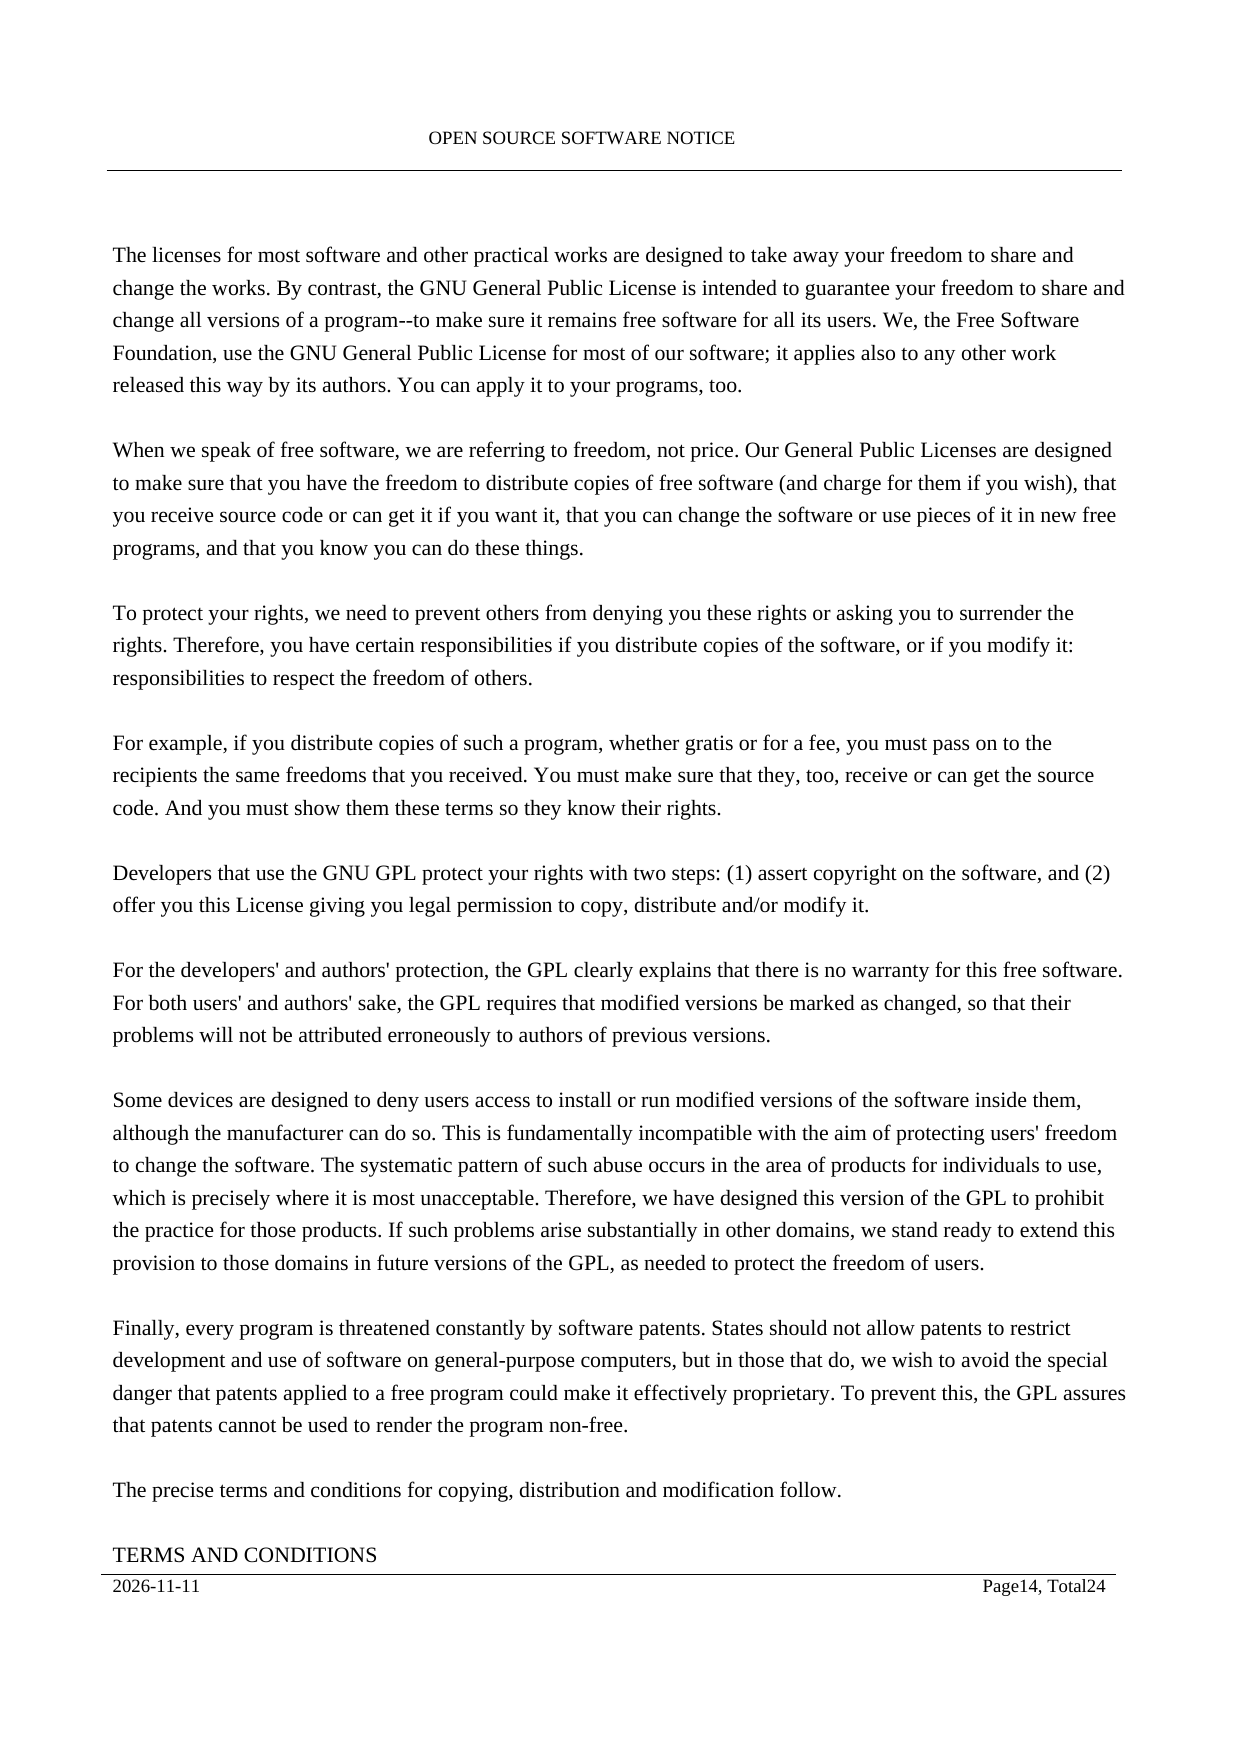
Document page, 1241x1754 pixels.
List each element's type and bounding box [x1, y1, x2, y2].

text [112, 206, 1128, 1571]
